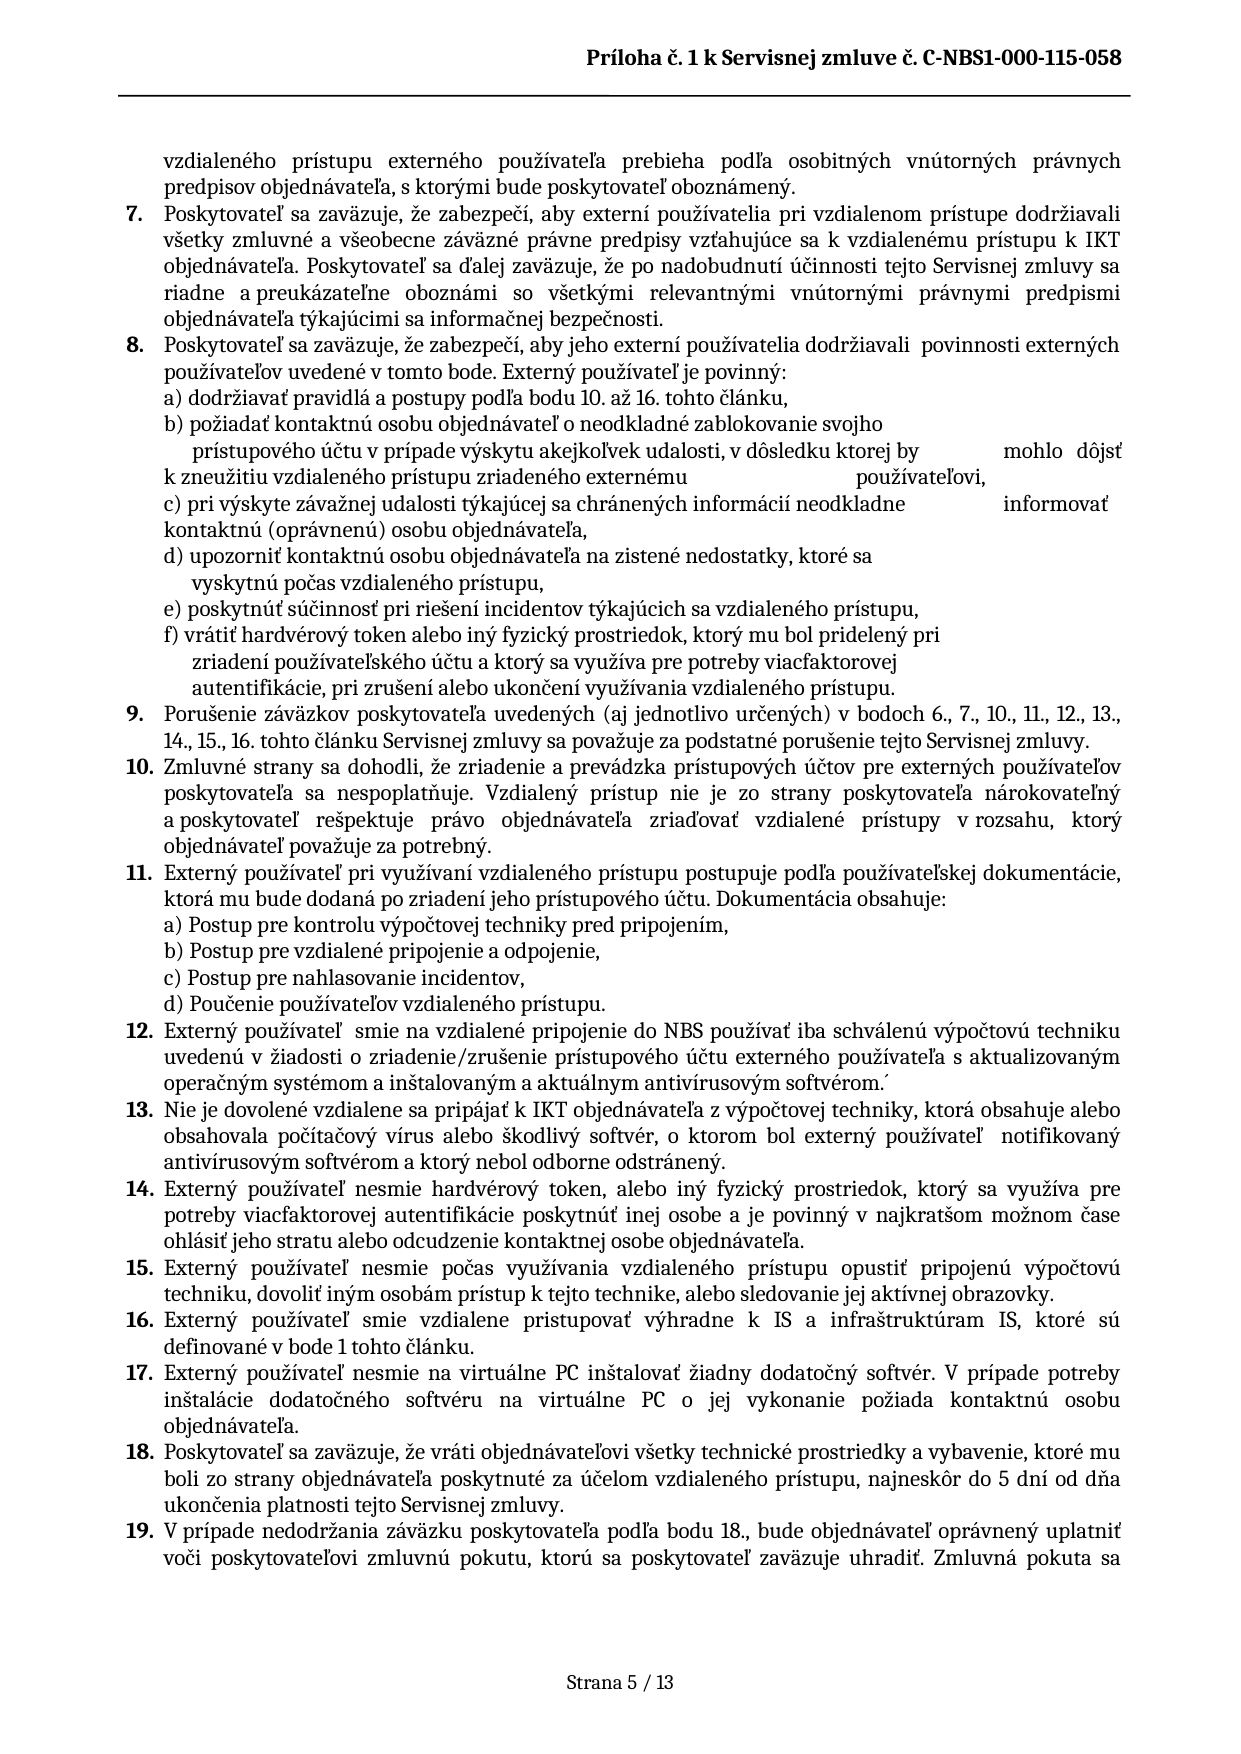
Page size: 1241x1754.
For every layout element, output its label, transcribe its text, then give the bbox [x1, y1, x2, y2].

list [126, 148, 1122, 200]
text c) pri výskyte závažnej udalosti týkajúcej sa chránených informácií neodkladne informovať kontaktnú (oprávnenú) osobu objednávateľa, [163, 490, 1122, 543]
list Nie je dovolené vzdialene sa pripájať k IKT objednávateľa z výpočtovej techniky, ktorá obsahuje alebo obsahovala počítačový vírus alebo škodlivý softvér, o ktorom bol externý používateľ notifikovaný antivírusovým softvérom a ktorý nebol odborne odstránený. [126, 1096, 1122, 1176]
list Externý používateľ nesmie počas využívania vzdialeného prístupu opustiť pripojenú výpočtovú techniku, dovoliť iným osobám prístup k tejto technike, alebo sledovanie jej aktívnej obrazovky. [126, 1254, 1122, 1307]
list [126, 1518, 1122, 1571]
text b) Postup pre vzdialené pripojenie a odpojenie, [148, 938, 1122, 965]
list Poskytovateľ sa zaväzuje, že zabezpečí, aby jeho externí používatelia dodržiavali povinnosti externých používateľov uvedené v tomto bode. Externý používateľ je povinný: [126, 332, 1122, 385]
text e) poskytnúť súčinnosť pri riešení incidentov týkajúcich sa vzdialeného prístupu, [163, 596, 1122, 622]
text a) dodržiavať pravidlá a postupy podľa bodu 10. až 16. tohto článku, [163, 385, 1122, 411]
list Externý používateľ smie vzdialene pristupovať výhradne k IS a infraštruktúram IS, ktoré sú definované v bode 1 tohto článku. [126, 1307, 1122, 1360]
text c) Postup pre nahlasovanie incidentov, [163, 965, 1122, 991]
list Poskytovateľ sa zaväzuje, že zabezpečí, aby externí používatelia pri vzdialenom prístupe dodržiavali všetky zmluvné a všeobecne záväzné právne predpisy vzťahujúce sa k vzdialenému prístupu k IKT objednávateľa. Poskytovateľ sa ďalej zaväzuje, že po nadobudnutí účinnosti tejto Servisnej zmluvy sa riadne a preukázateľne oboznámi so všetkými relevantnými vnútornými právnymi predpismi objednávateľa týkajúcimi sa informačnej bezpečnosti. [126, 200, 1122, 332]
text f) vrátiť hardvérový token alebo iný fyzický prostriedok, ktorý mu bol pridelený pri zriadení používateľského účtu a ktorý sa využíva pre potreby viacfaktorovej autentifikácie, pri zrušení alebo ukončení využívania vzdialeného prístupu. [163, 622, 1122, 701]
list Poskytovateľ sa zaväzuje, že vráti objednávateľovi všetky technické prostriedky a vybavenie, ktoré mu boli zo strany objednávateľa poskytnuté za účelom vzdialeného prístupu, najneskôr do 5 dní od dňa ukončenia platnosti tejto Servisnej zmluvy. [126, 1439, 1122, 1518]
text b) požiadať kontaktnú osobu objednávateľ o neodkladné zablokovanie svojho prístupového účtu v prípade výskytu akejkoľvek udalosti, v dôsledku ktorej by mohlo dôjsť k zneužitiu vzdialeného prístupu zriadeného externému používateľovi, [163, 411, 1122, 490]
list Zmluvné strany sa dohodli, že zriadenie a prevádzka prístupových účtov pre externých používateľov poskytovateľa sa nespoplatňuje. Vzdialený prístup nie je zo strany poskytovateľa nárokovateľný a poskytovateľ rešpektuje právo objednávateľa zriaďovať vzdialené prístupy v rozsahu, ktorý objednávateľ považuje za potrebný. [126, 754, 1122, 859]
list Externý používateľ smie na vzdialené pripojenie do NBS používať iba schválenú výpočtovú techniku uvedenú v žiadosti o zriadenie/zrušenie prístupového účtu externého používateľa s aktualizovaným operačným systémom a inštalovaným a aktuálnym antivírusovým softvérom.´ [126, 1017, 1122, 1096]
text d) Poučenie používateľov vzdialeného prístupu. [163, 991, 1122, 1017]
text d) upozorniť kontaktnú osobu objednávateľa na zistené nedostatky, ktoré sa vyskytnú počas vzdialeného prístupu, [163, 543, 1122, 596]
list Externý používateľ nesmie na virtuálne PC inštalovať žiadny dodatočný softvér. V prípade potreby inštalácie dodatočného softvéru na virtuálne PC o jej vykonanie požiada kontaktnú osobu objednávateľa. [126, 1360, 1122, 1439]
list Externý používateľ pri využívaní vzdialeného prístupu postupuje podľa používateľskej dokumentácie, ktorá mu bude dodaná po zriadení jeho prístupového účtu. Dokumentácia obsahuje: [126, 859, 1122, 912]
text a) Postup pre kontrolu výpočtovej techniky pred pripojením, [163, 912, 1122, 938]
list Externý používateľ nesmie hardvérový token, alebo iný fyzický prostriedok, ktorý sa využíva pre potreby viacfaktorovej autentifikácie poskytnúť inej osobe a je povinný v najkratšom možnom čase ohlásiť jeho stratu alebo odcudzenie kontaktnej osobe objednávateľa. [126, 1176, 1122, 1254]
list Porušenie záväzkov poskytovateľa uvedených (aj jednotlivo určených) v bodoch 6., 7., 10., 11., 12., 13., 14., 15., 16. tohto článku Servisnej zmluvy sa považuje za podstatné porušenie tejto Servisnej zmluvy. [126, 701, 1122, 754]
